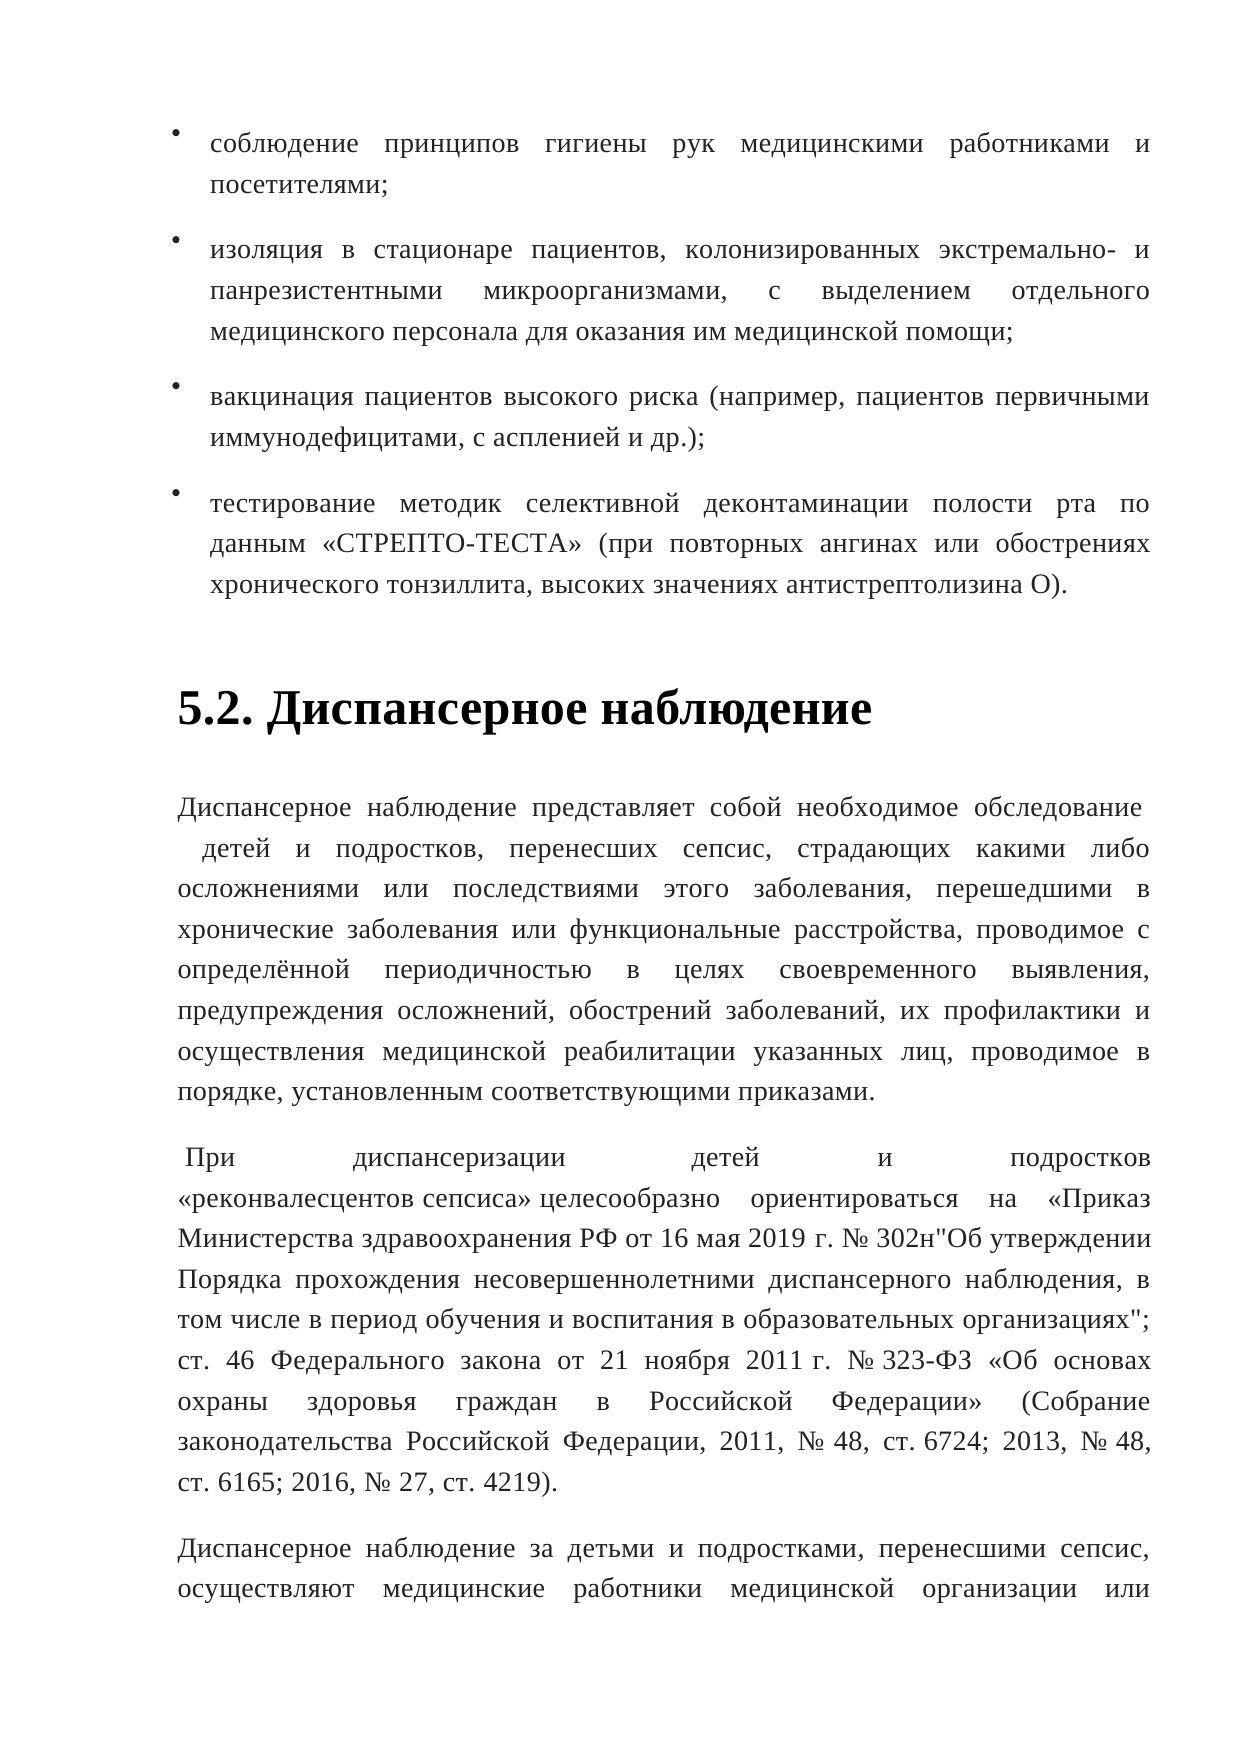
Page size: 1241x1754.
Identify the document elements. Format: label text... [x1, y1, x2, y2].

list вакцинация пациентов высокого риска (например, пациентов первичными иммунодефицитами, с аспленией и др.); [172, 371, 1152, 452]
list соблюдение принципов гигиены рук медицинскими работниками и посетителями; [172, 118, 1152, 199]
list тестирование методик селективной деконтаминации полости рта по данным «СТРЕПТО-ТЕСТА» (при повторных ангинах или обострениях хронического тонзиллита, высоких значениях антистрептолизина О). [172, 477, 1152, 599]
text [177, 1522, 1152, 1604]
text При диспансеризации детей и подростков «реконвалесцентов сепсиса» целесообразно ориентироваться на «Приказ Министерства здравоохранения РФ от 16 мая 2019 г. № 302н"Об утверждении Порядка прохождения несовершеннолетними диспансерного наблюдения, в том числе в период обучения и воспитания в образовательных организациях"; ст. 46 Федерального закона от 21 ноября 2011 г. № 323-ФЗ «Об основах охраны здоровья граждан в Российской Федерации» (Собрание законодательства Российской Федерации, 2011, № 48, ст. 6724; 2013, № 48, ст. 6165; 2016, № 27, ст. 4219). [177, 1132, 1152, 1497]
text 5.2. Диспансерное наблюдение [177, 677, 1152, 735]
text Диспансерное наблюдение представляет собой необходимое обследование детей и подростков, перенесших сепсис, страдающих какими либо осложнениями или последствиями этого заболевания, перешедшими в хронические заболевания или функциональные расстройства, проводимое с определённой периодичностью в целях своевременного выявления, предупреждения осложнений, обострений заболеваний, их профилактики и осуществления медицинской реабилитации указанных лиц, проводимое в порядке, установленным соответствующими приказами. [177, 782, 1152, 1107]
list изоляция в стационаре пациентов, колонизированных экстремально- и панрезистентными микроорганизмами, с выделением отдельного медицинского персонала для оказания им медицинской помощи; [172, 224, 1152, 346]
